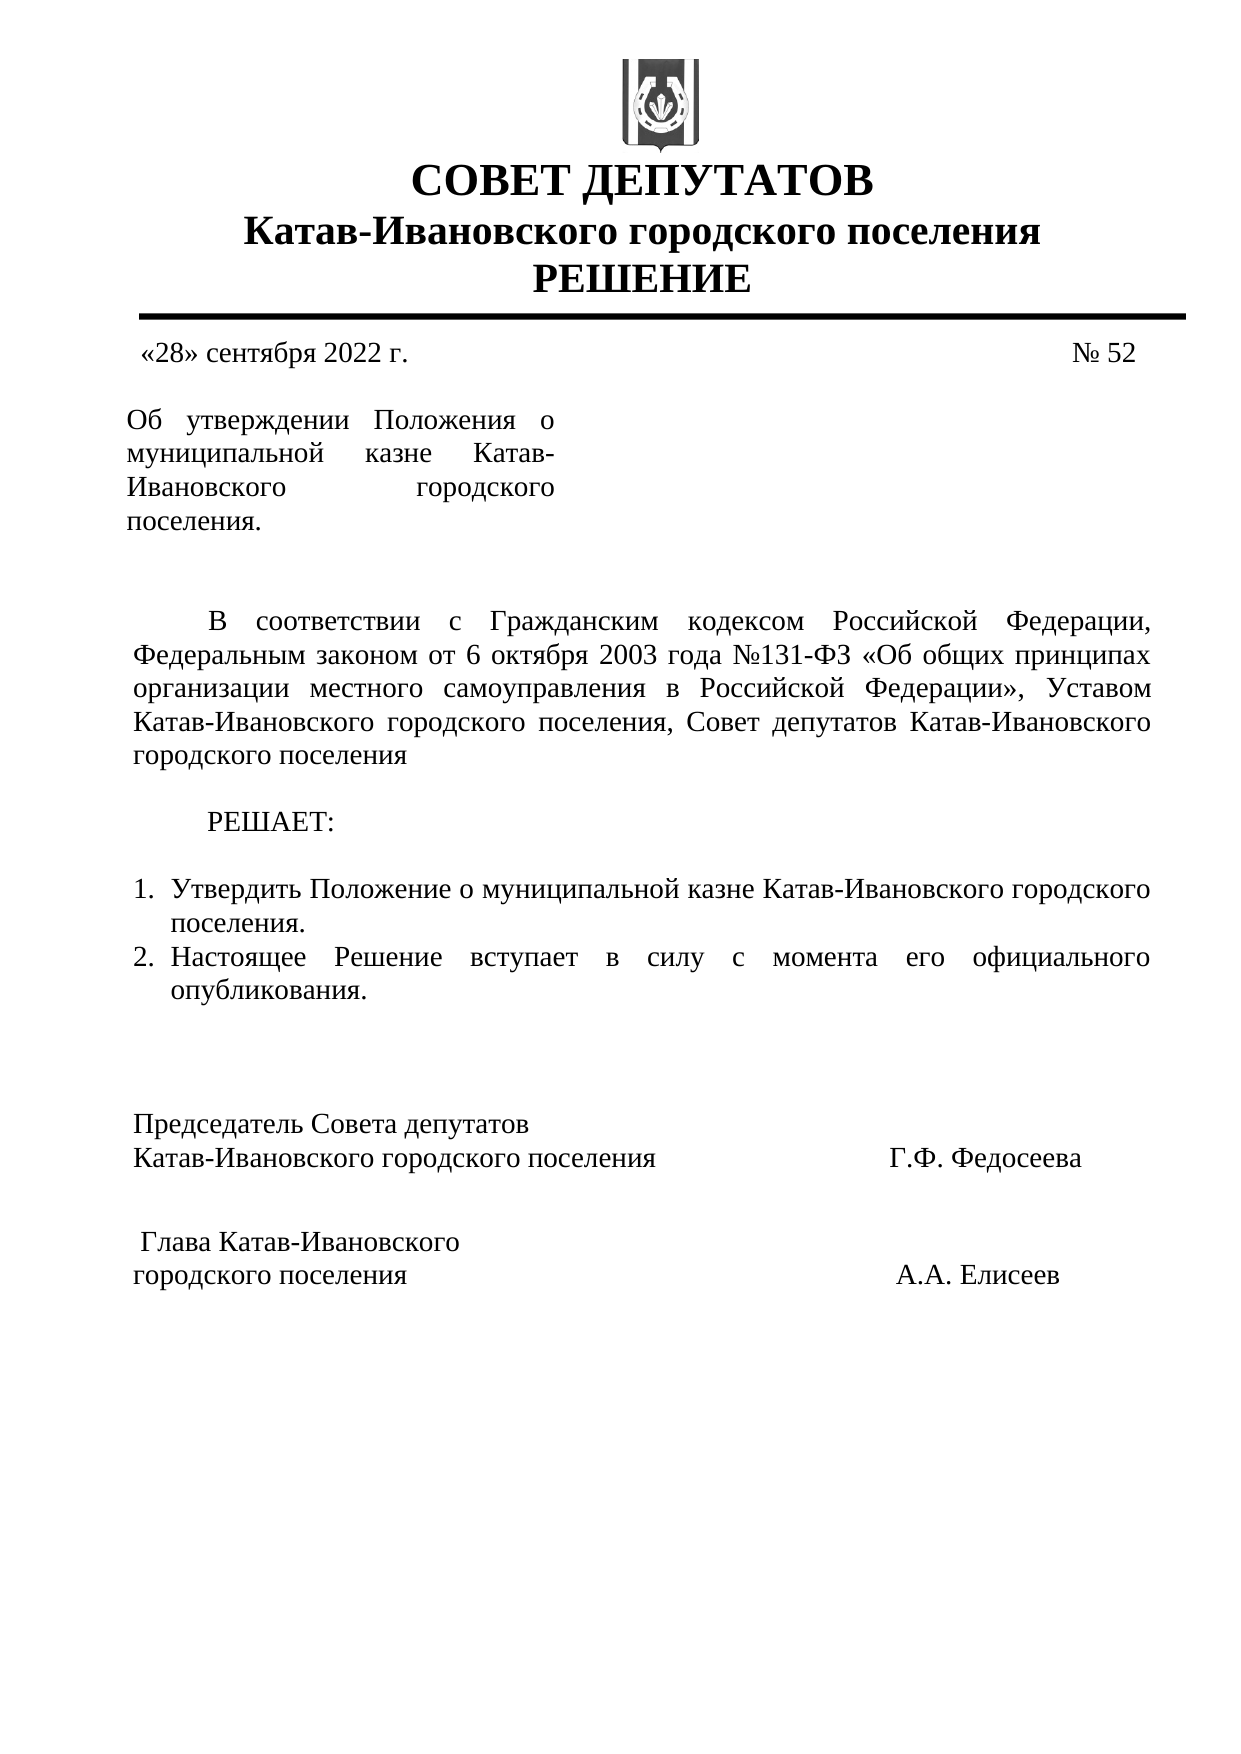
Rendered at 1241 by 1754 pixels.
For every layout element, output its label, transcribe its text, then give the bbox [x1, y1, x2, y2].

text РЕШЕНИЕ [133, 253, 1152, 301]
picture [622, 59, 699, 153]
list Настоящее Решение вступает в силу с момента его официального опубликования. [133, 939, 1152, 1006]
text Председатель Совета депутатов [133, 1106, 1152, 1140]
list Утвердить Положение о муниципальной казне Катав-Ивановского городского поселения. [133, 872, 1152, 939]
text Глава Катав-Ивановского [133, 1224, 1152, 1257]
text Катав-Ивановского городского поселения Г.Ф. Федосеева [133, 1140, 1152, 1173]
table_header Об утверждении Положения о муниципальной казне Катав-Ивановского городского поселения. [115, 402, 566, 570]
text Катав-Ивановского городского поселения [133, 206, 1152, 253]
text «28» сентября 2022 г. № 52 [133, 335, 1152, 368]
text СОВЕТ ДЕПУТАТОВ [133, 153, 1152, 206]
text городского поселения А.А. Елисеев [133, 1257, 1152, 1291]
text В соответствии с Гражданским кодексом Российской Федерации, Федеральным законом от 6 октября 2003 года №131-ФЗ «Об общих принципах организации местного самоуправления в Российской Федерации», Уставом Катав-Ивановского городского поселения, Совет депутатов Катав-Ивановского городского поселения [133, 603, 1152, 771]
text РЕШАЕТ: [133, 804, 1152, 838]
